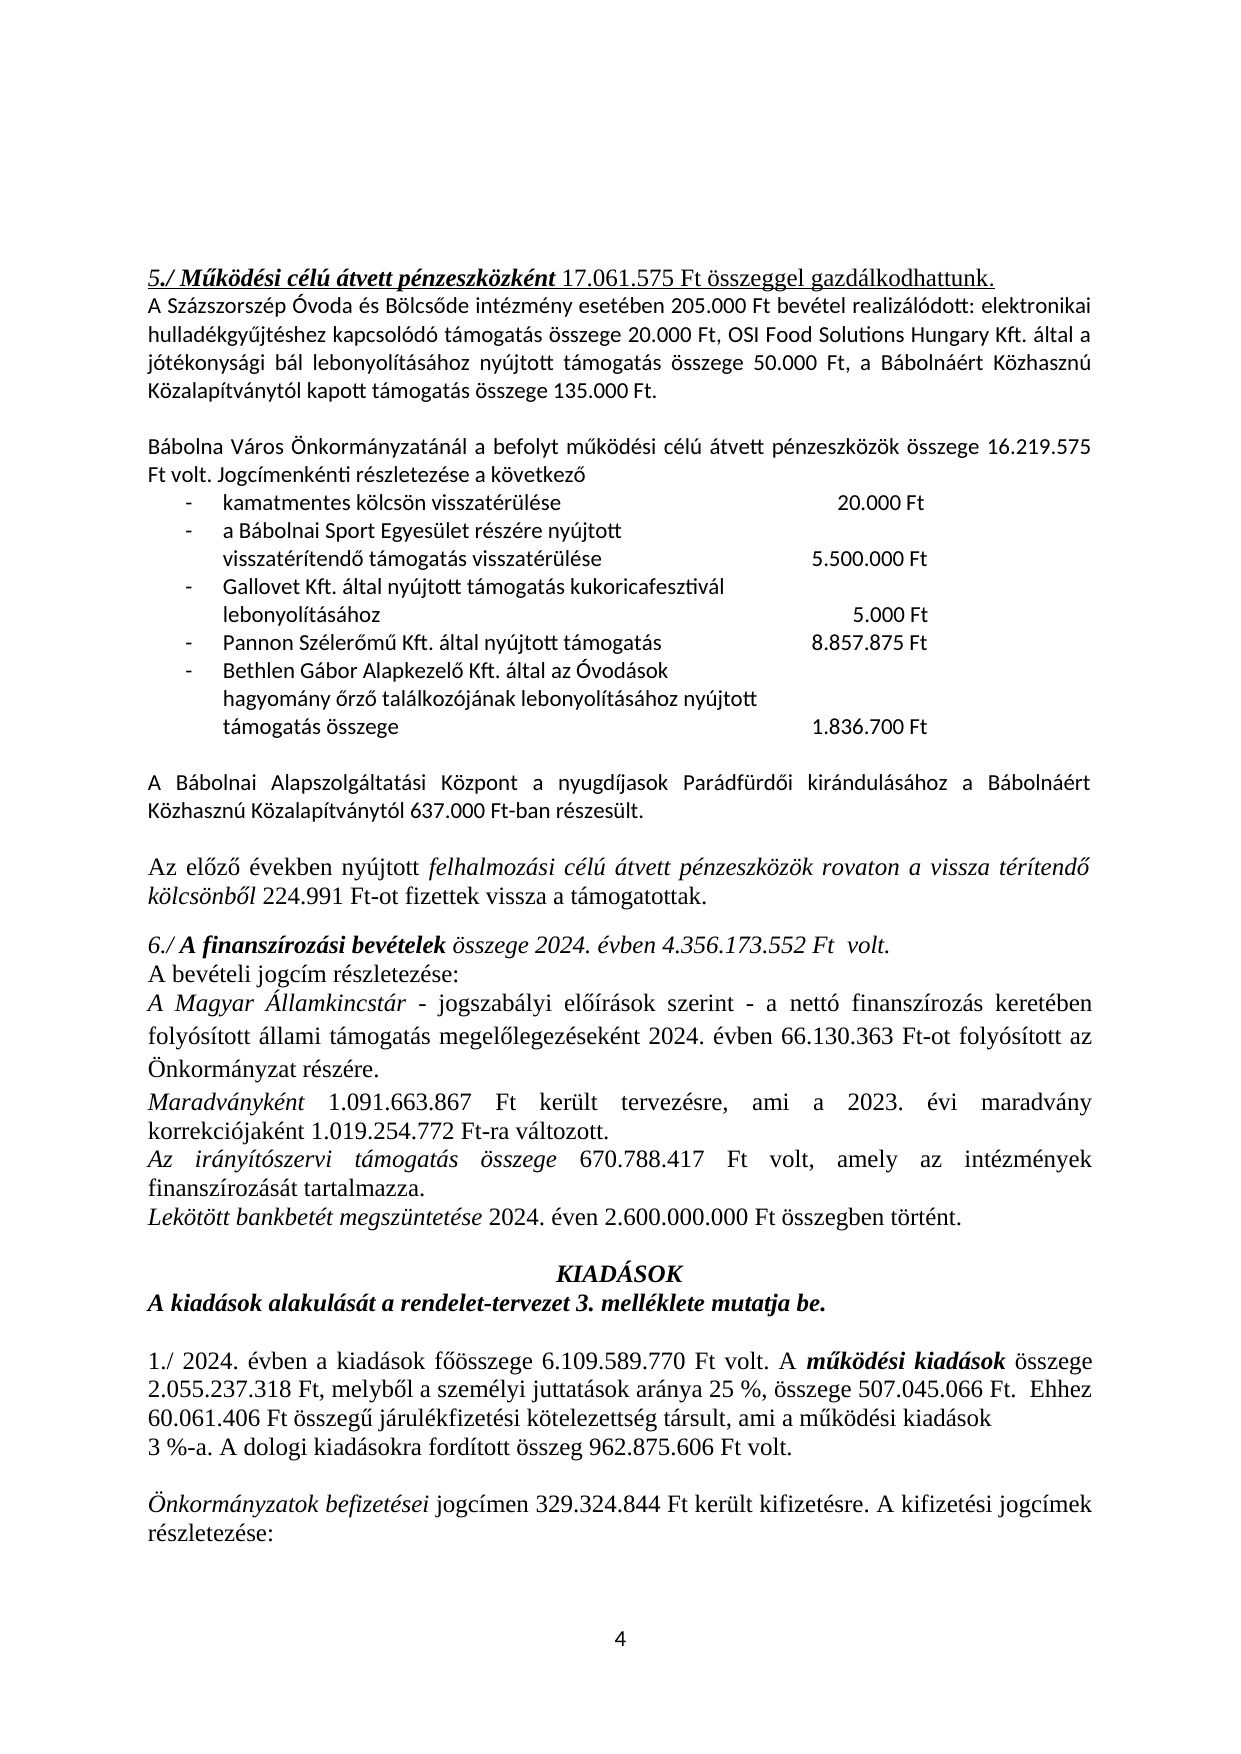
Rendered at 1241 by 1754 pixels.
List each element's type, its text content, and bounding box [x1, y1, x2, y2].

text A Bábolnai Alapszolgáltatási Központ a nyugdíjasok Parádfürdői kirándulásához a Bábolnáért Közhasznú Közalapítványtól 637.000 Ft-ban részesült. [148, 768, 1093, 824]
list Gallovet Kft. által nyújtott támogatás kukoricafesztivál [185, 572, 1093, 600]
list Pannon Szélerőmű Kft. által nyújtott támogatás 8.857.875 Ft [185, 628, 1093, 656]
text Maradványként 1.091.663.867 Ft került tervezésre, ami a 2023. évi maradvány korrekciójaként 1.019.254.772 Ft-ra változott. [148, 1087, 1093, 1144]
text 5./ Működési célú átvett pénzeszközként 17.061.575 Ft összeggel gazdálkodhattunk. [148, 263, 1093, 292]
text KIADÁSOK [148, 1259, 1093, 1288]
list kamatmentes kölcsön visszatérülése 20.000 Ft [185, 488, 1093, 516]
text Önkormányzatok befizetései jogcímen 329.324.844 Ft került kifizetésre. A kifizetési jogcímek részletezése: [148, 1489, 1093, 1547]
list hagyomány őrző találkozójának lebonyolításához nyújtott [223, 684, 1093, 712]
text Bábolna Város Önkormányzatánál a befolyt működési célú átvett pénzeszközök összege 16.219.575 Ft volt. Jogcímenkénti részletezése a következő [148, 432, 1093, 488]
text 1./ 2024. évben a kiadások főösszege 6.109.589.770 Ft volt. A működési kiadások összege 2.055.237.318 Ft, melyből a személyi juttatások aránya 25 %, összege 507.045.066 Ft. Ehhez 60.061.406 Ft összegű járulékfizetési kötelezettség társult, ami a működési kiadások [148, 1346, 1093, 1432]
text Lekötött bankbetét megszüntetése 2024. éven 2.600.000.000 Ft összegben történt. [148, 1202, 1093, 1231]
text Az előző években nyújtott felhalmozási célú átvett pénzeszközök rovaton a vissza térítendő kölcsönből 224.991 Ft-ot fizettek vissza a támogatottak. [148, 852, 1093, 909]
list támogatás összege 1.836.700 Ft [223, 712, 1093, 740]
text 6./ A finanszírozási bevételek összege 2024. évben 4.356.173.552 Ft volt. [148, 930, 1093, 959]
list lebonyolításához 5.000 Ft [223, 600, 1093, 628]
list visszatérítendő támogatás visszatérülése 5.500.000 Ft [223, 544, 1093, 572]
text A Százszorszép Óvoda és Bölcsőde intézmény esetében 205.000 Ft bevétel realizálódott: elektronikai hulladékgyűjtéshez kapcsolódó támogatás összege 20.000 Ft, OSI Food Solutions Hungary Kft. által a jótékonysági bál lebonyolításához nyújtott támogatás összege 50.000 Ft, a Bábolnáért Közhasznú Közalapítványtól kapott támogatás összege 135.000 Ft. [148, 292, 1093, 404]
text Az irányítószervi támogatás összege 670.788.417 Ft volt, amely az intézmények finanszírozását tartalmazza. [148, 1144, 1093, 1202]
list a Bábolnai Sport Egyesület részére nyújtott [185, 516, 1093, 544]
text A bevételi jogcím részletezése: [148, 959, 1093, 988]
text A kiadások alakulását a rendelet-tervezet 3. melléklete mutatja be. [148, 1288, 1093, 1317]
list Bethlen Gábor Alapkezelő Kft. által az Óvodások [185, 656, 1093, 684]
text A Magyar Államkincstár - jogszabályi előírások szerint - a nettó finanszírozás keretében folyósított állami támogatás megelőlegezéseként 2024. évben 66.130.363 Ft-ot folyósított az Önkormányzat részére. [148, 988, 1093, 1083]
text 3 %-a. A dologi kiadásokra fordított összeg 962.875.606 Ft volt. [148, 1432, 1093, 1461]
